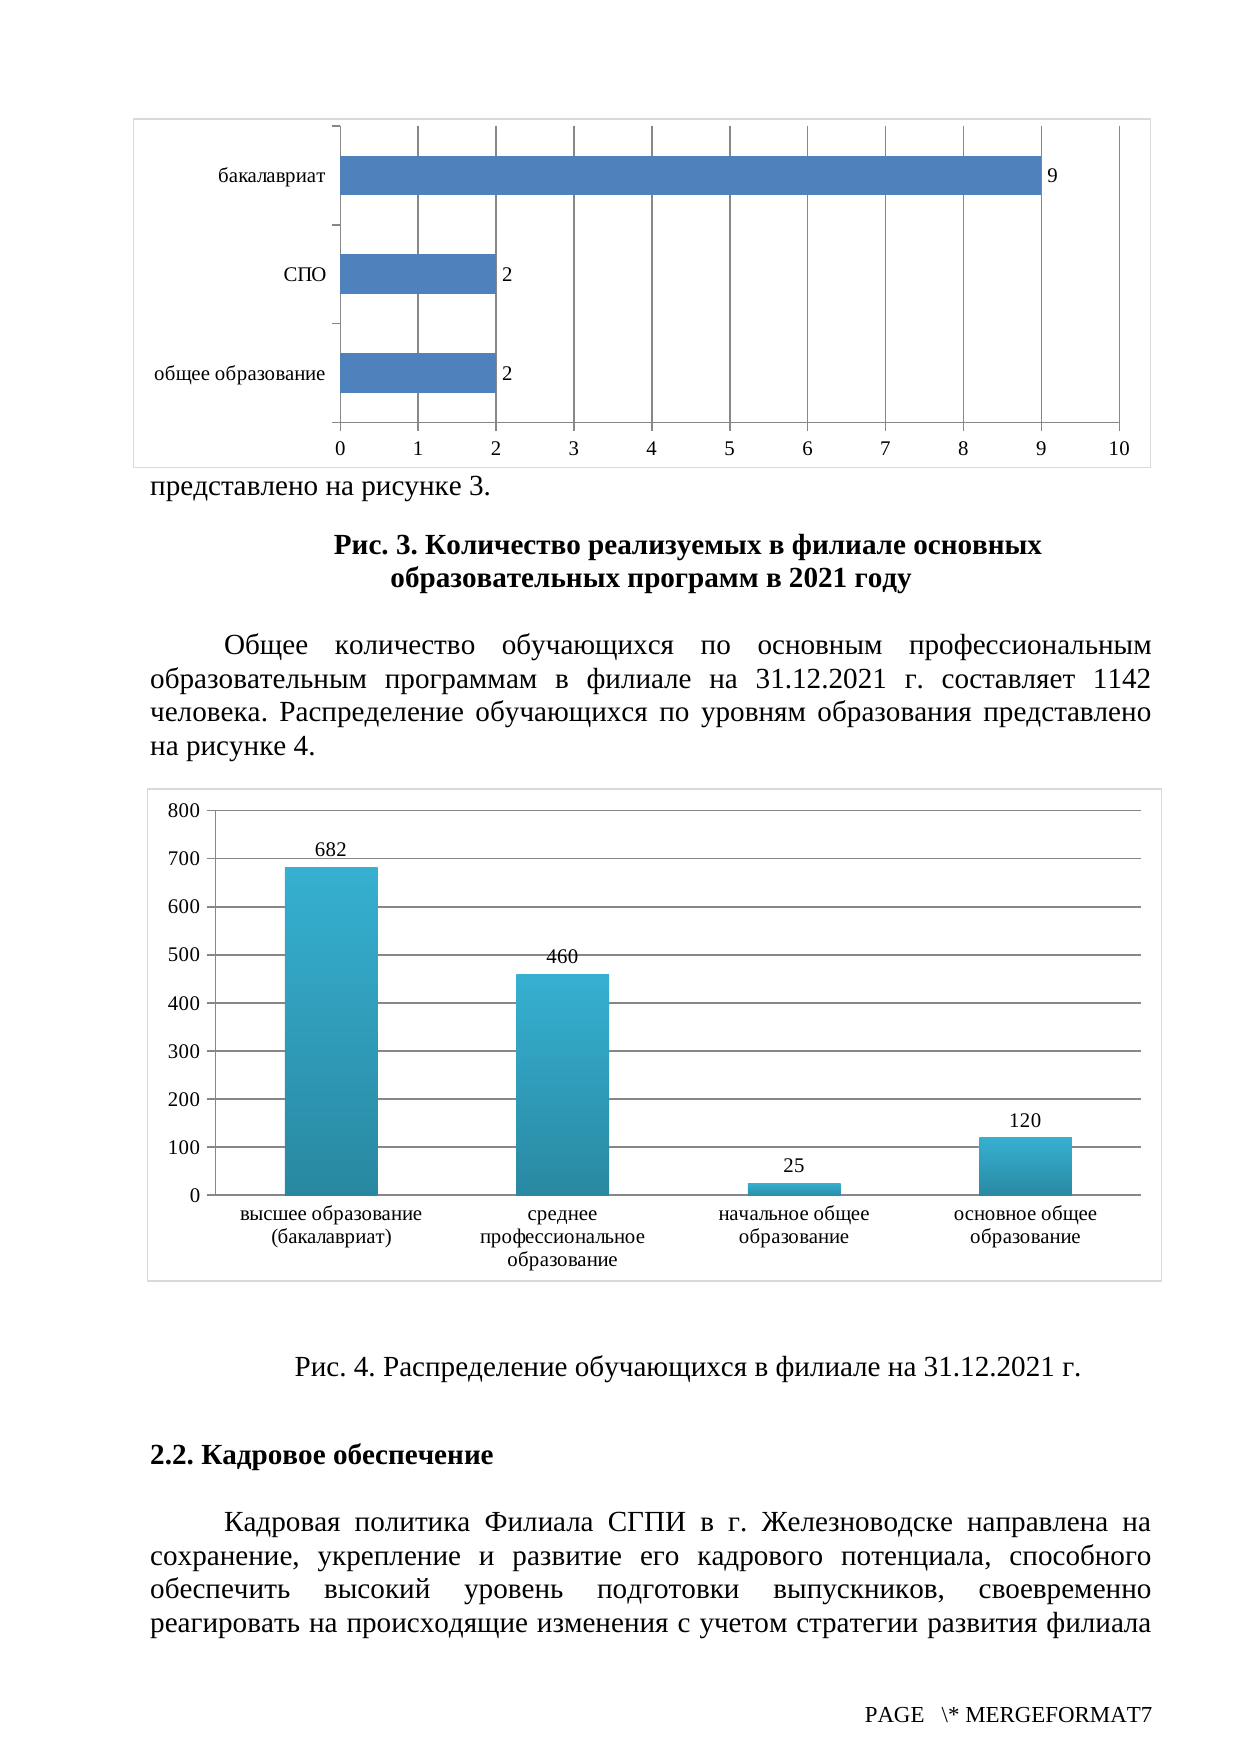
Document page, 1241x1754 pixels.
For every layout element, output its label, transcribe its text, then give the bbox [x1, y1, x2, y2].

text Рис. 4. Распределение обучающихся в филиале на 31.12.2021 г. [150, 1349, 1152, 1383]
text представлено на рисунке 3. [150, 118, 1152, 502]
text Общее количество обучающихся по основным профессиональным образовательным программам в филиале на 31.12.2021 г. составляет 1142 человека. Распределение обучающихся по уровням образования представлено на рисунке 4. [150, 627, 1152, 762]
text Рис. 3. Количество реализуемых в филиале основных образовательных программ в 2021 году [150, 527, 1152, 594]
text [150, 1504, 1152, 1638]
text 2.2. Кадровое обеспечение [150, 1437, 1152, 1471]
